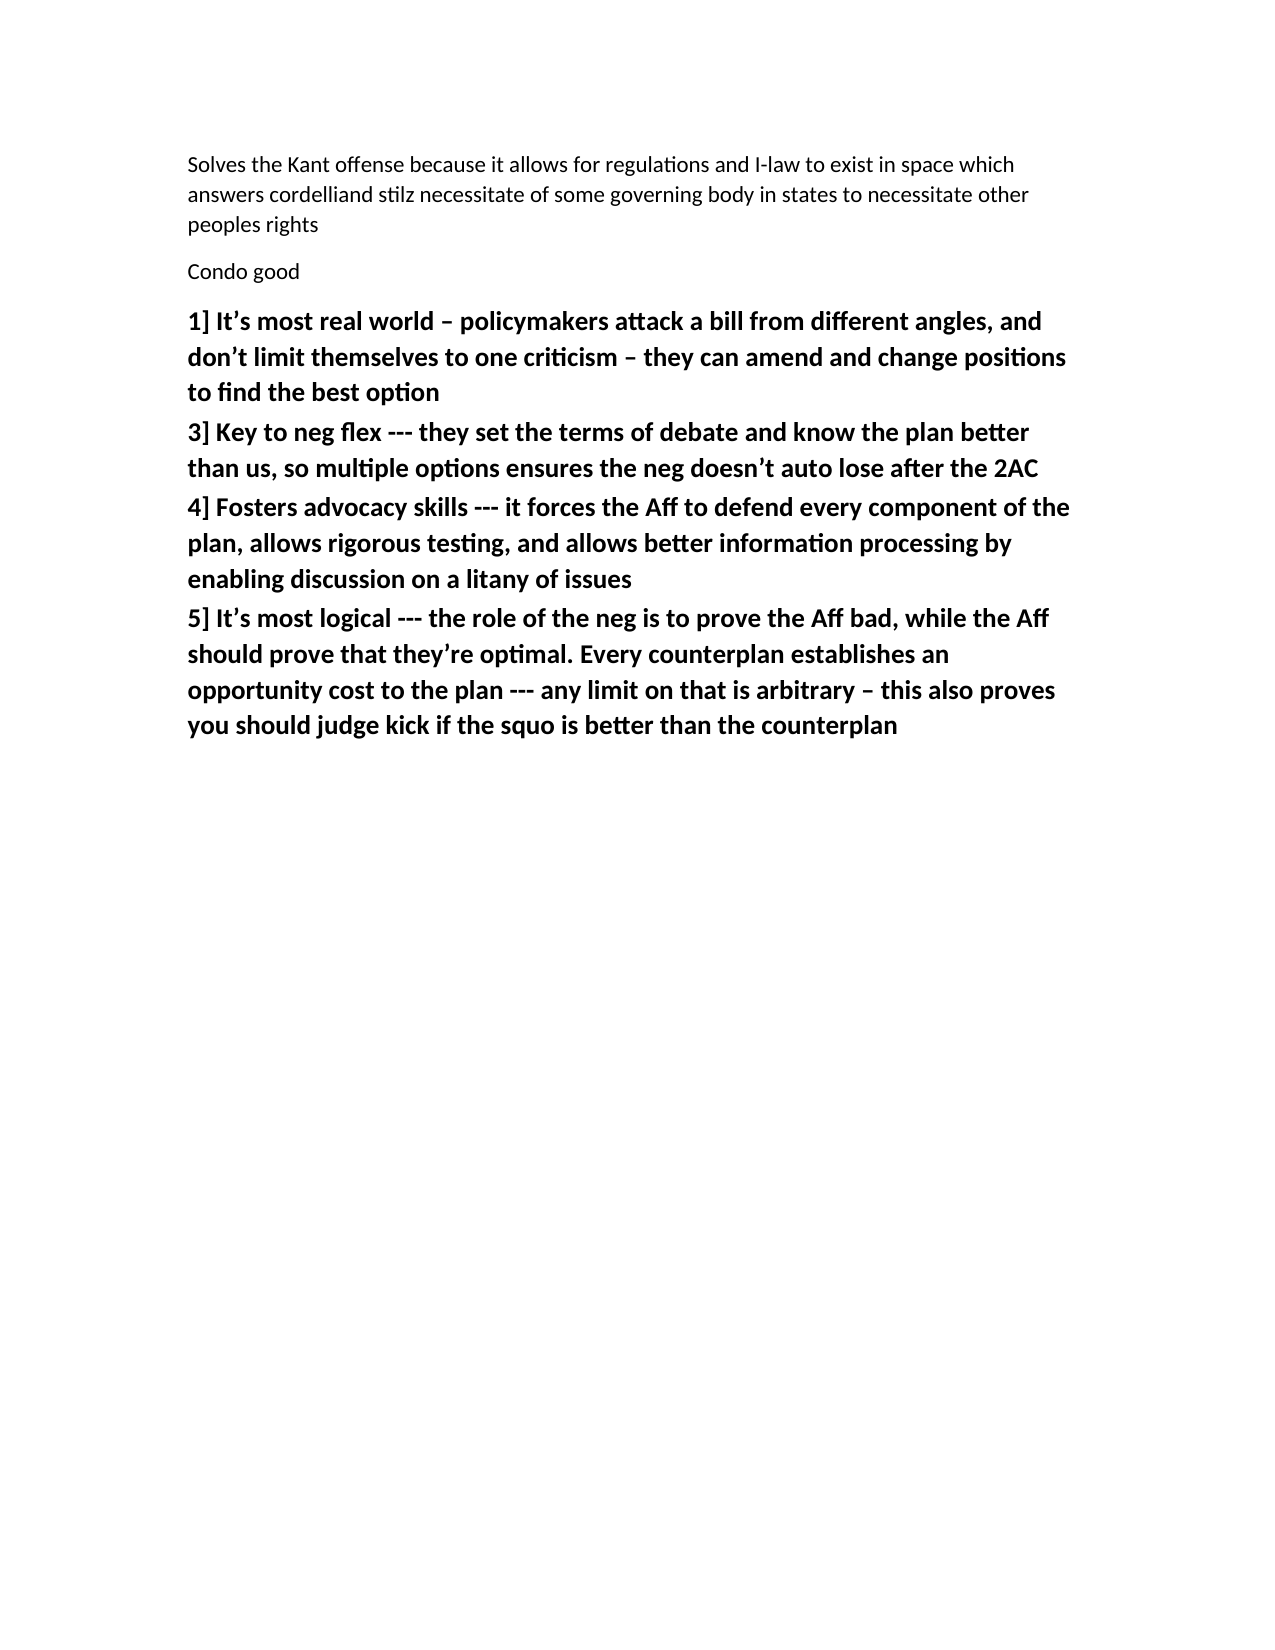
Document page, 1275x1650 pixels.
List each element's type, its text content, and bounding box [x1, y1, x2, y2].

subtitle 4] Fosters advocacy skills --- it forces the Aff to defend every component of the plan, allows rigorous testing, and allows better information processing by enabling discussion on a litany of issues [187, 491, 1087, 595]
text Solves the Kant offense because it allows for regulations and I-law to exist in space which answers cordelliand stilz necessitate of some governing body in states to necessitate other peoples rights [187, 150, 1087, 238]
subtitle 3] Key to neg flex --- they set the terms of debate and know the plan better than us, so multiple options ensures the neg doesn’t auto lose after the 2AC [187, 415, 1087, 484]
text Condo good [187, 257, 1087, 285]
subtitle 5] It’s most logical --- the role of the neg is to prove the Aff bad, while the Aff should prove that they’re optimal. Every counterplan establishes an opportunity cost to the plan --- any limit on that is arbitrary – this also proves you should judge kick if the squo is better than the counterplan [187, 602, 1087, 742]
subtitle 1] It’s most real world – policymakers attack a bill from different angles, and don’t limit themselves to one criticism – they can amend and change positions to find the best option [187, 304, 1087, 408]
